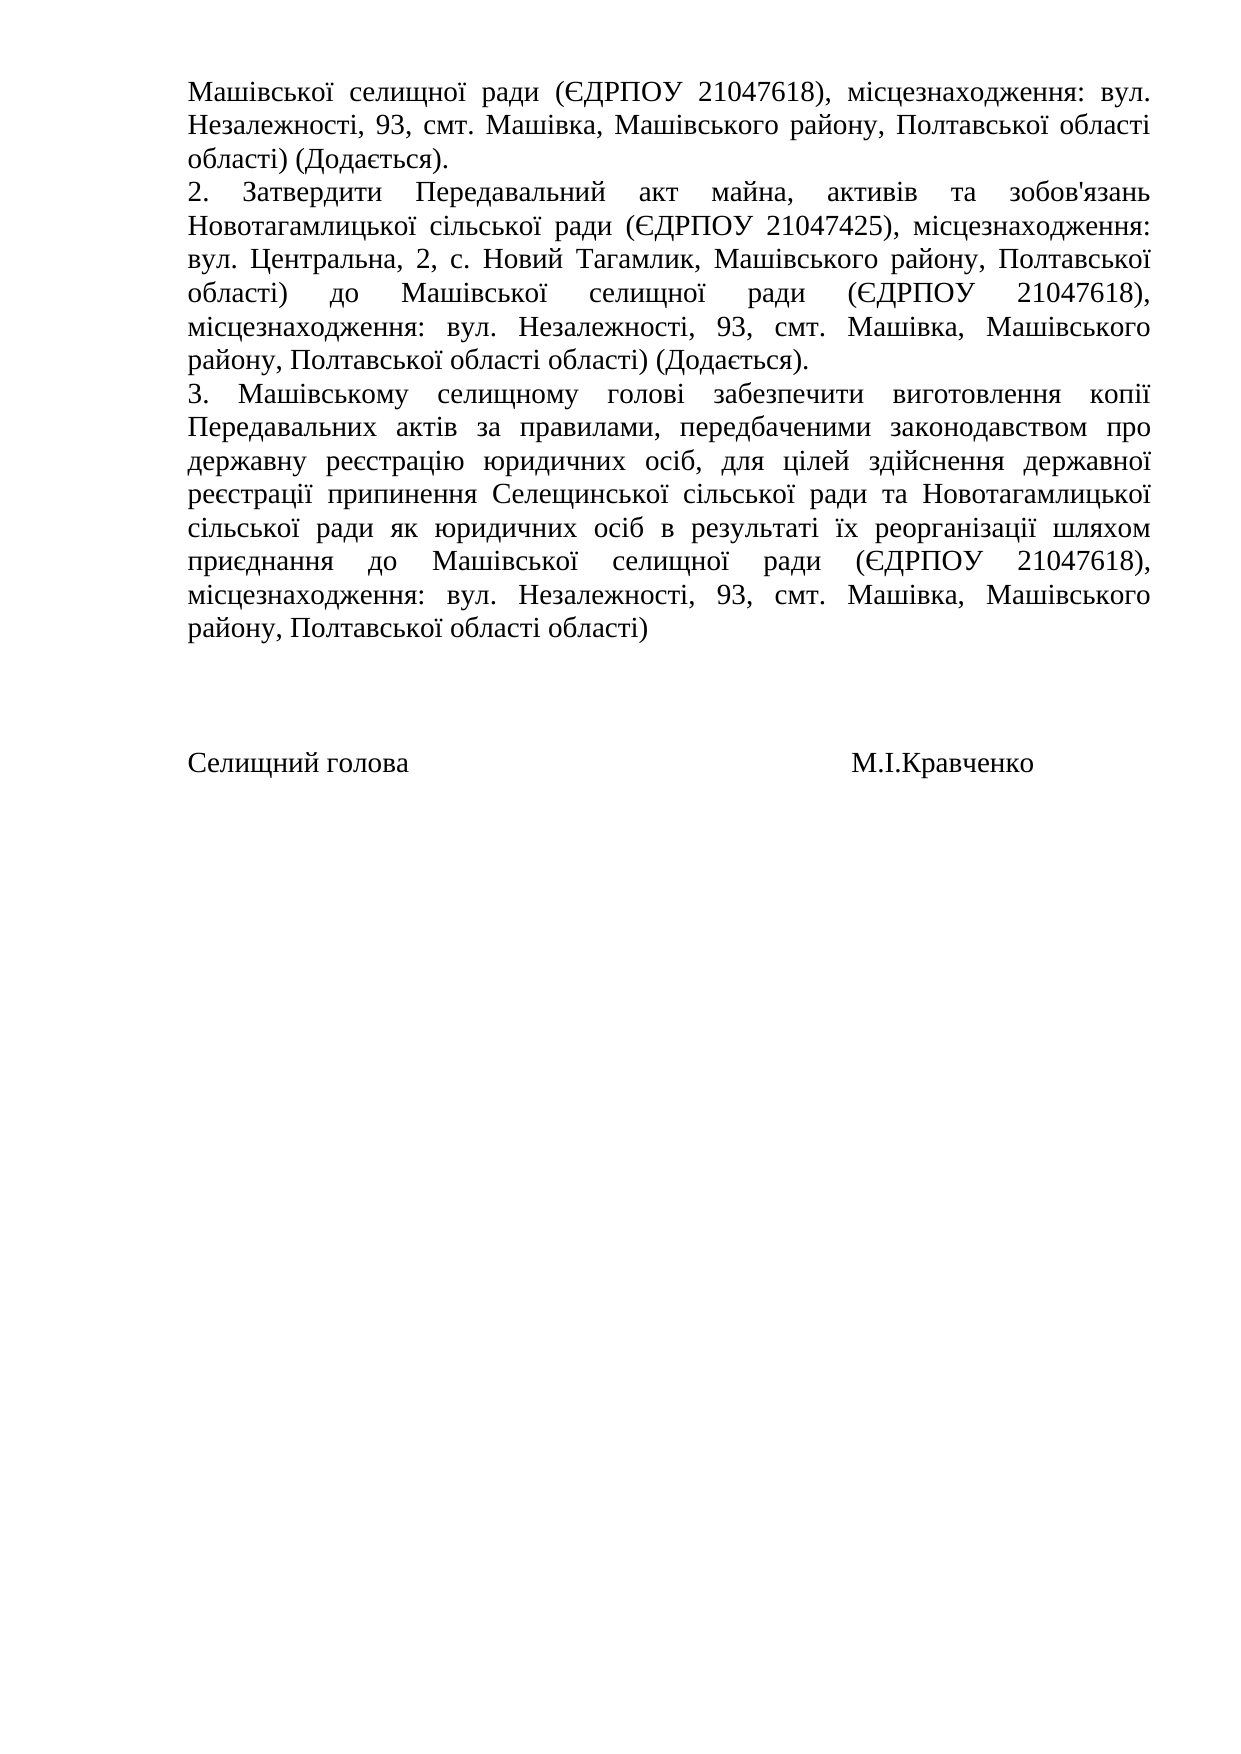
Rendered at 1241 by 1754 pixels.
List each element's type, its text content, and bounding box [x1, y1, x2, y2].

text 2. Затвердити Передавальний акт майна, активів та зобов'язань Новотагамлицької сільської ради (ЄДРПОУ 21047425), місцезнаходження: вул. Центральна, 2, с. Новий Тагамлик, Машівського району, Полтавської області) до Машівської селищної ради (ЄДРПОУ 21047618), місцезнаходження: вул. Незалежності, 93, смт. Машівка, Машівського району, Полтавської області області) (Додається). [187, 174, 1152, 376]
text 3. Машівському селищному голові забезпечити виготовлення копії Передавальних актів за правилами, передбаченими законодавством про державну реєстрацію юридичних осіб, для цілей здійснення державної реєстрації припинення Селещинської сільської ради та Новотагамлицької сільської ради як юридичних осіб в результаті їх реорганізації шляхом приєднання до Машівської селищної ради (ЄДРПОУ 21047618), місцезнаходження: вул. Незалежності, 93, смт. Машівка, Машівського району, Полтавської області області) [187, 376, 1152, 644]
text Селищний голова М.І.Кравченко [187, 745, 1152, 778]
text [187, 74, 1152, 174]
